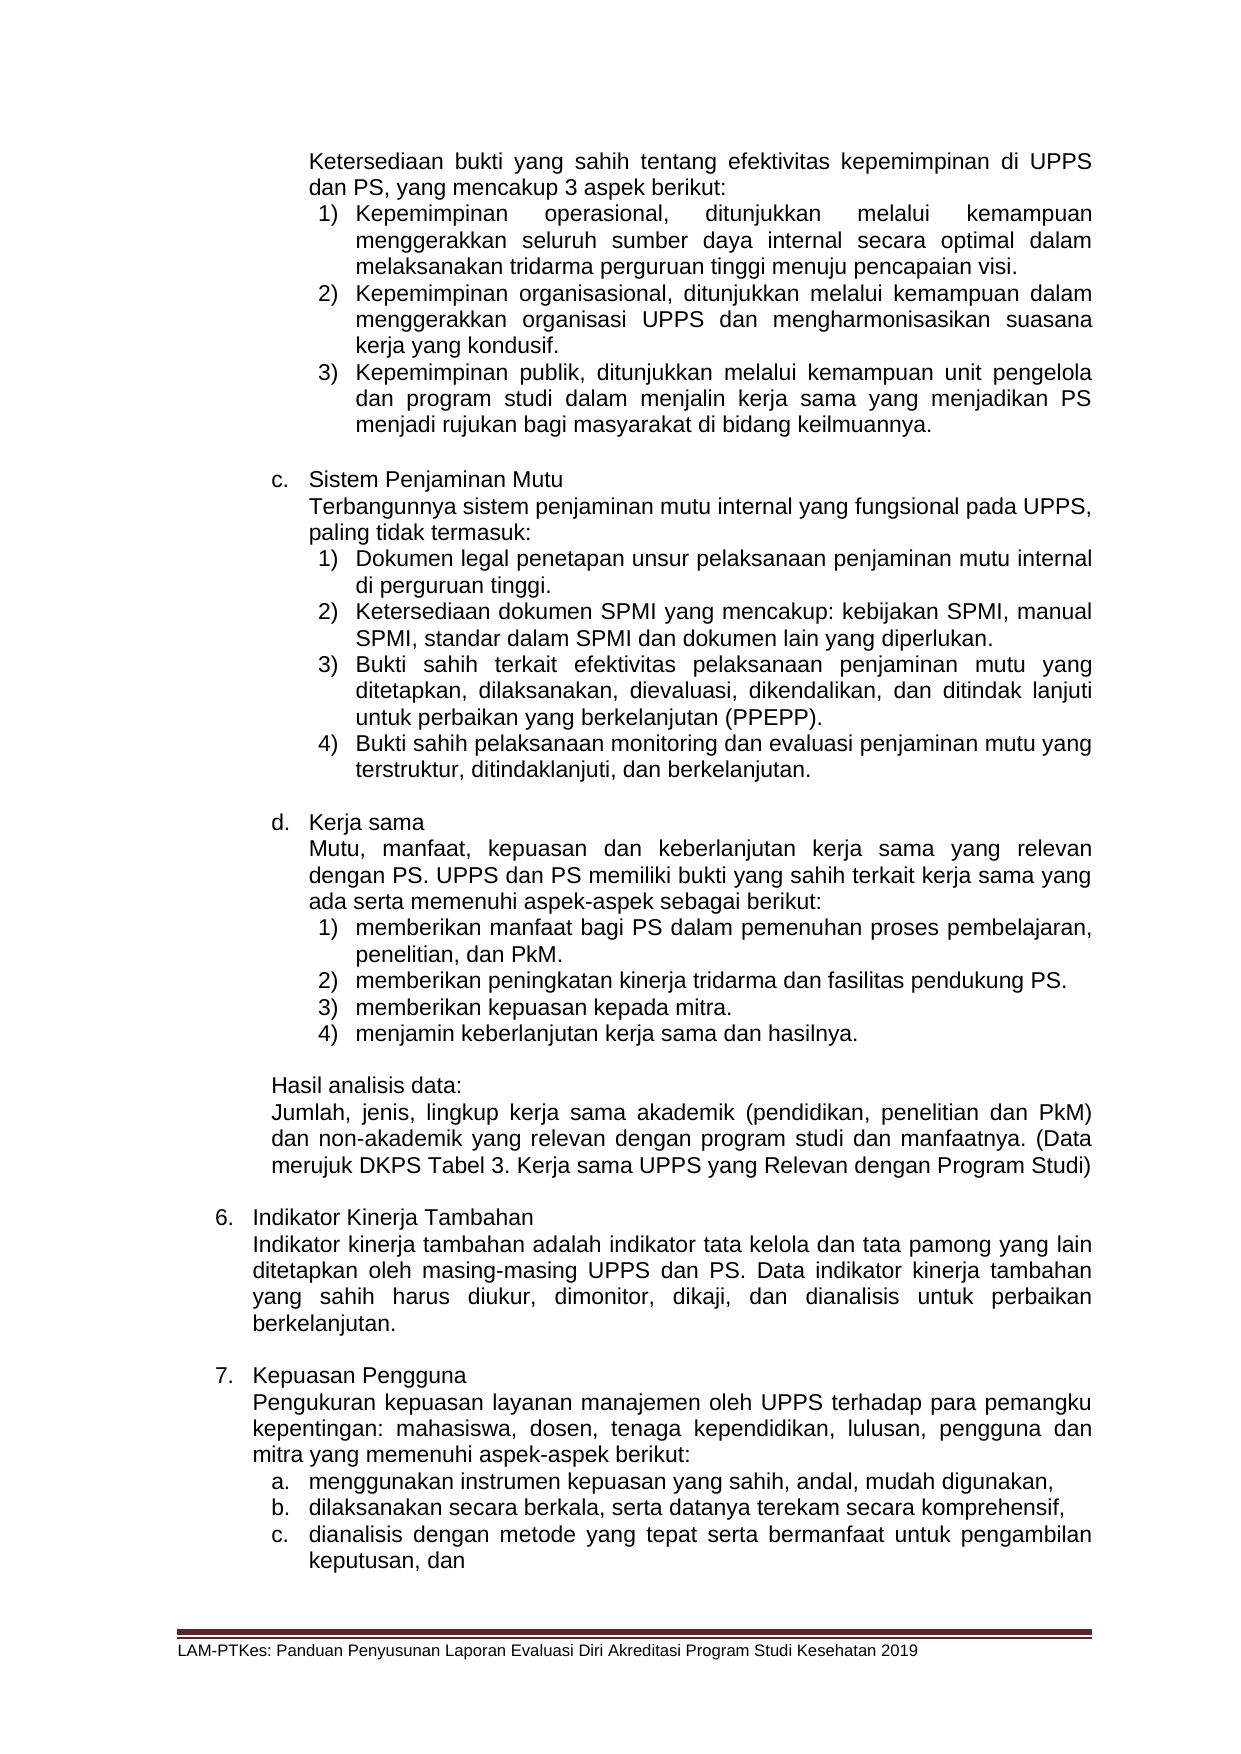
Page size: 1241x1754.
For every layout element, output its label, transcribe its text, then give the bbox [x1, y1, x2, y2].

text Hasil analisis data: [271, 1072, 1092, 1099]
list Dokumen legal penetapan unsur pelaksanaan penjaminan mutu internal di perguruan tinggi. [318, 545, 1092, 598]
list Kepuasan Pengguna [215, 1362, 1092, 1389]
list memberikan manfaat bagi PS dalam pemenuhan proses pembelajaran, penelitian, dan PkM. [318, 914, 1092, 967]
list memberikan kepuasan kepada mitra. [318, 993, 1092, 1020]
list Kepemimpinan operasional, ditunjukkan melalui kemampuan menggerakkan seluruh sumber daya internal secara optimal dalam melaksanakan tridarma perguruan tinggi menuju pencapaian visi. [318, 200, 1092, 279]
list Sistem Penjaminan Mutu [271, 466, 1092, 493]
text Mutu, manfaat, kepuasan dan keberlanjutan kerja sama yang relevan dengan PS. UPPS dan PS memiliki bukti yang sahih terkait kerja sama yang ada serta memenuhi aspek-aspek sebagai berikut: [308, 835, 1092, 914]
text Ketersediaan bukti yang sahih tentang efektivitas kepemimpinan di UPPS dan PS, yang mencakup 3 aspek berikut: [308, 148, 1092, 200]
list Bukti sahih terkait efektivitas pelaksanaan penjaminan mutu yang ditetapkan, dilaksanakan, dievaluasi, dikendalikan, dan ditindak lanjuti untuk perbaikan yang berkelanjutan (PPEPP). [318, 651, 1092, 730]
list Indikator Kinerja Tambahan [215, 1204, 1092, 1231]
list menggunakan instrumen kepuasan yang sahih, andal, mudah digunakan, [271, 1468, 1092, 1494]
text Terbangunnya sistem penjaminan mutu internal yang fungsional pada UPPS, paling tidak termasuk: [308, 493, 1092, 545]
list Kepemimpinan publik, ditunjukkan melalui kemampuan unit pengelola dan program studi dalam menjalin kerja sama yang menjadikan PS menjadi rujukan bagi masyarakat di bidang keilmuannya. [318, 358, 1092, 438]
list dilaksanakan secara berkala, serta datanya terekam secara komprehensif, [271, 1494, 1092, 1521]
list Kerja sama [271, 809, 1092, 835]
list memberikan peningkatan kinerja tridarma dan fasilitas pendukung PS. [318, 967, 1092, 993]
text Pengukuran kepuasan layanan manajemen oleh UPPS terhadap para pemangku kepentingan: mahasiswa, dosen, tenaga kependidikan, lulusan, pengguna dan mitra yang memenuhi aspek-aspek berikut: [252, 1389, 1092, 1468]
list Kepemimpinan organisasional, ditunjukkan melalui kemampuan dalam menggerakkan organisasi UPPS dan mengharmonisasikan suasana kerja yang kondusif. [318, 279, 1092, 358]
list menjamin keberlanjutan kerja sama dan hasilnya. [318, 1020, 1092, 1046]
list dianalisis dengan metode yang tepat serta bermanfaat untuk pengambilan keputusan, dan [271, 1521, 1092, 1573]
text Jumlah, jenis, lingkup kerja sama akademik (pendidikan, penelitian dan PkM) dan non-akademik yang relevan dengan program studi dan manfaatnya. (Data merujuk DKPS Tabel 3. Kerja sama UPPS yang Relevan dengan Program Studi) [271, 1099, 1092, 1178]
text Indikator kinerja tambahan adalah indikator tata kelola dan tata pamong yang lain ditetapkan oleh masing-masing UPPS dan PS. Data indikator kinerja tambahan yang sahih harus diukur, dimonitor, dikaji, dan dianalisis untuk perbaikan berkelanjutan. [252, 1231, 1092, 1336]
list Ketersediaan dokumen SPMI yang mencakup: kebijakan SPMI, manual SPMI, standar dalam SPMI dan dokumen lain yang diperlukan. [318, 598, 1092, 651]
list Bukti sahih pelaksanaan monitoring dan evaluasi penjaminan mutu yang terstruktur, ditindaklanjuti, dan berkelanjutan. [318, 730, 1092, 783]
